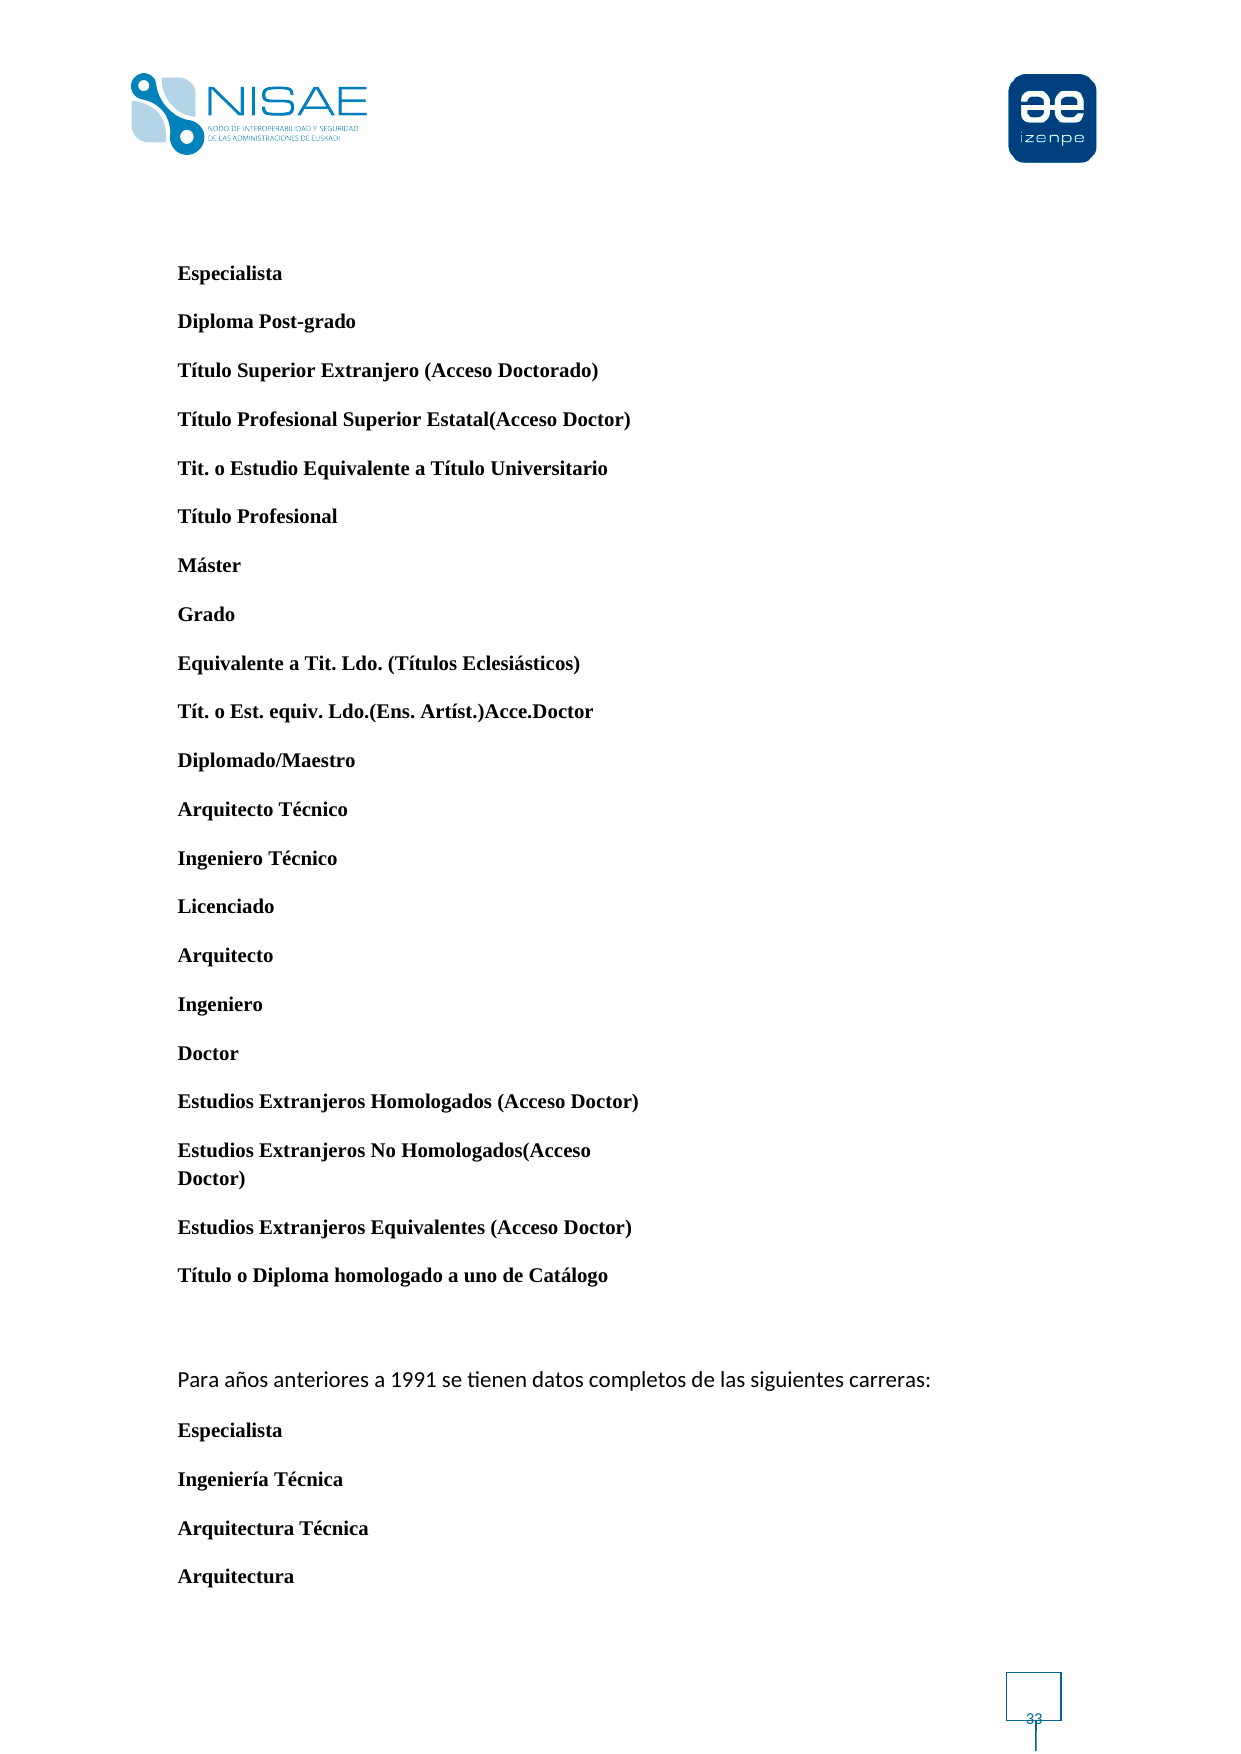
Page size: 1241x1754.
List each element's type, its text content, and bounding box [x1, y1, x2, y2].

picture [139, 81, 148, 90]
table_cell Equivalente a Tit. Ldo. (Títulos Eclesiásticos) [166, 651, 652, 699]
picture [118, 73, 180, 155]
table_cell Título Profesional [166, 505, 652, 553]
table_cell Estudios Extranjeros No Homologados(Acceso Doctor) [166, 1138, 652, 1214]
table_cell Arquitecto Técnico [166, 797, 652, 846]
table_cell Arquitectura Técnica [166, 1516, 967, 1564]
table_header Especialista [166, 261, 652, 309]
table_cell Ingeniero Técnico [166, 846, 652, 894]
table_header Especialista [166, 1418, 967, 1467]
table_cell Título o Diploma homologado a uno de Catálogo [166, 1263, 652, 1312]
picture [149, 73, 386, 155]
table_cell Estudios Extranjeros Equivalentes (Acceso Doctor) [166, 1215, 652, 1263]
table_cell Título Superior Extranjero (Acceso Doctorado) [166, 358, 652, 407]
table_cell Grado [166, 602, 652, 651]
table_cell Arquitecto [166, 943, 652, 992]
table_cell Ingeniero [166, 992, 652, 1041]
table_cell Estudios Extranjeros Homologados (Acceso Doctor) [166, 1090, 652, 1138]
table_cell Licenciado [166, 895, 652, 943]
table_cell Arquitectura [166, 1564, 967, 1588]
table_cell Tít. o Est. equiv. Ldo.(Ens. Artíst.)Acce.Doctor [166, 700, 652, 748]
table_cell Título Profesional Superior Estatal(Acceso Doctor) [166, 407, 652, 456]
table_cell Doctor [166, 1041, 652, 1089]
table_cell Diplomado/Maestro [166, 748, 652, 797]
table_cell Diploma Post-grado [166, 310, 652, 358]
text Para años anteriores a 1991 se tienen datos completos de las siguientes carreras: [177, 1365, 1063, 1393]
picture [1007, 74, 1097, 163]
table_cell Tit. o Estudio Equivalente a Título Universitario [166, 456, 652, 504]
table_cell Ingeniería Técnica [166, 1467, 967, 1516]
picture [181, 131, 193, 143]
table_cell Máster [166, 553, 652, 602]
